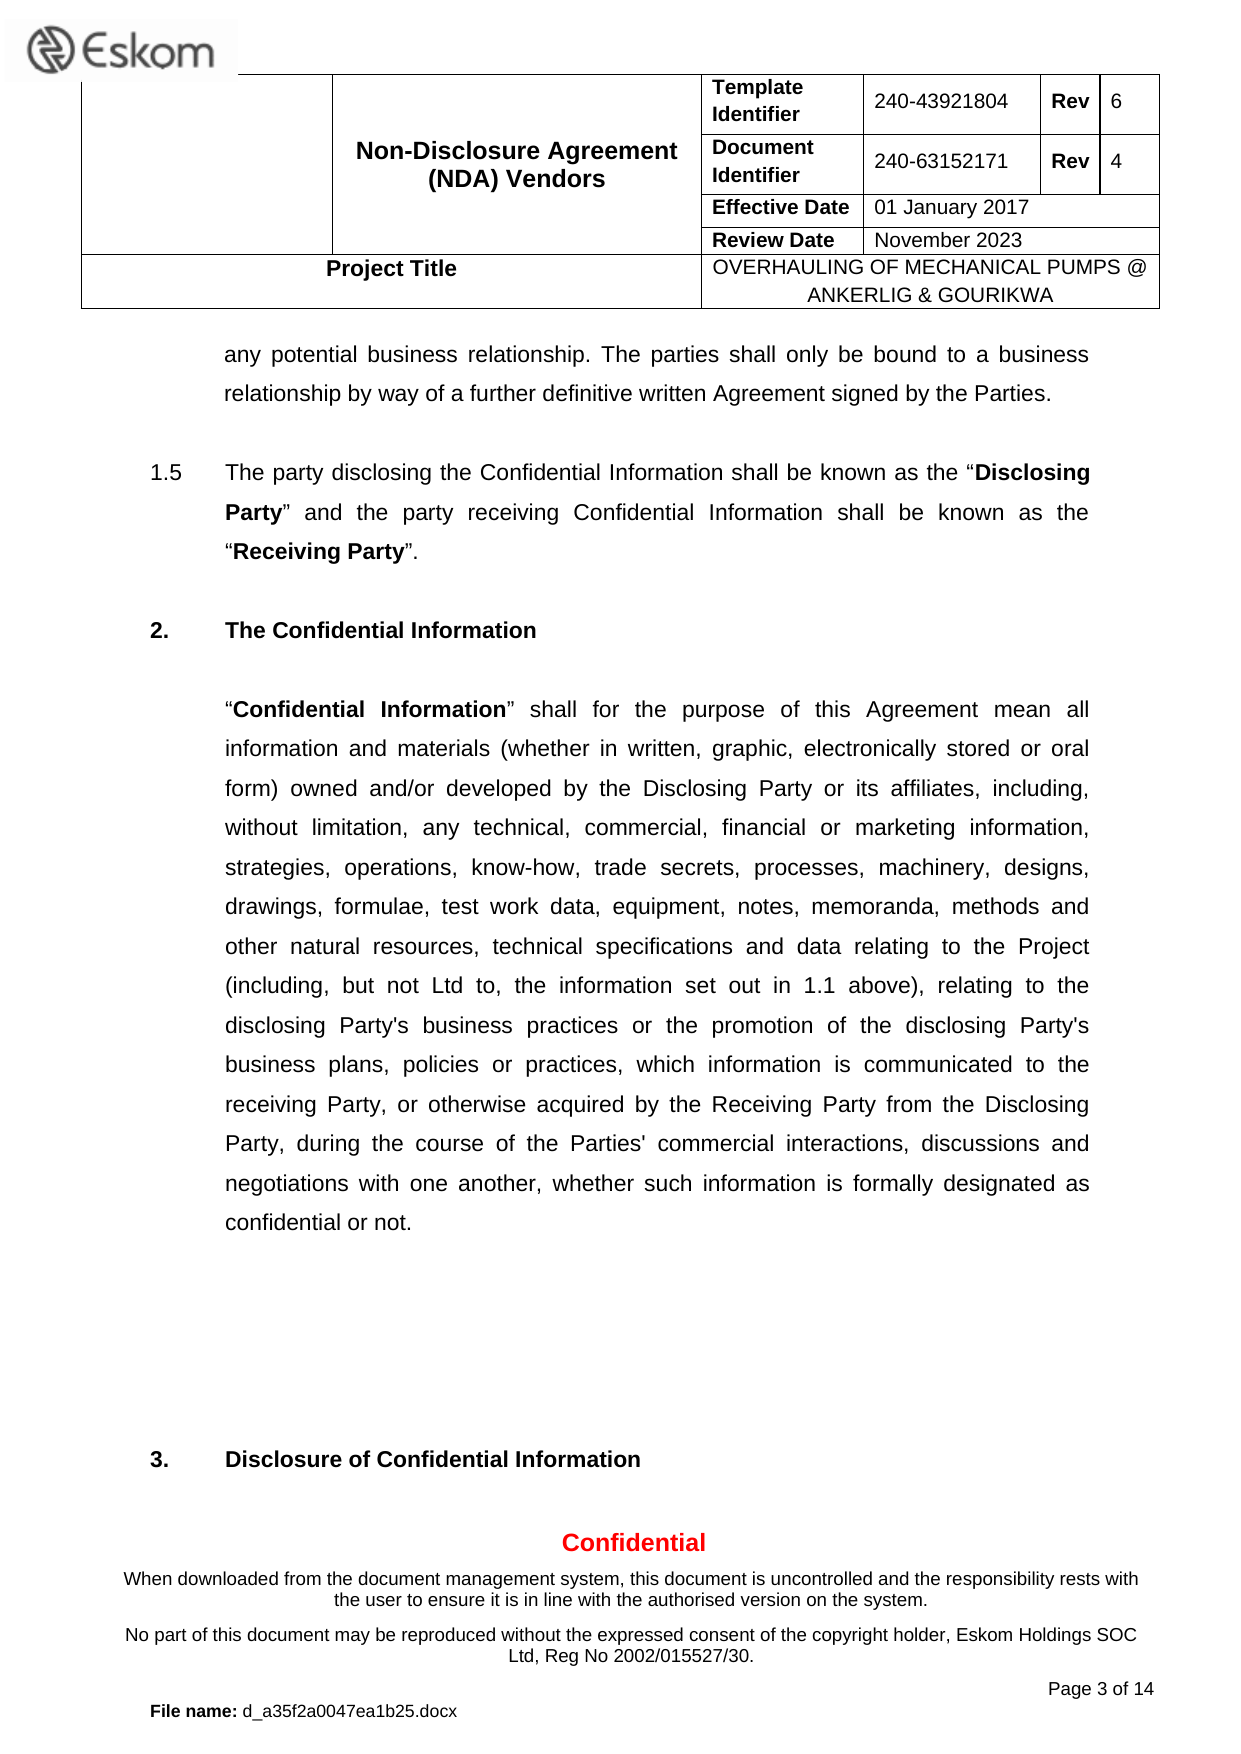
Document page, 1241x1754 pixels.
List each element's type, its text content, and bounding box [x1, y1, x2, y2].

text “Confidential Information” shall for the purpose of this Agreement mean all information and materials (whether in written, graphic, electronically stored or oral form) owned and/or developed by the Disclosing Party or its affiliates, including, without limitation, any technical, commercial, financial or marketing information, strategies, operations, know-how, trade secrets, processes, machinery, designs, drawings, formulae, test work data, equipment, notes, memoranda, methods and other natural resources, technical specifications and data relating to the Project (including, but not Ltd to, the information set out in 1.1 above), relating to the disclosing Party's business practices or the promotion of the disclosing Party's business plans, policies or practices, which information is communicated to the receiving Party, or otherwise acquired by the Receiving Party from the Disclosing Party, during the course of the Parties' commercial interactions, discussions and negotiations with one another, whether such information is formally designated as confidential or not. [150, 696, 1090, 1235]
text 2. The Confidential Information [150, 617, 1090, 643]
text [150, 341, 1090, 406]
text 3. Disclosure of Confidential Information [150, 1446, 1090, 1472]
text 1.5 The party disclosing the Confidential Information shall be known as the “Disclosing Party” and the party receiving Confidential Information shall be known as the “Receiving Party”. [150, 459, 1090, 564]
